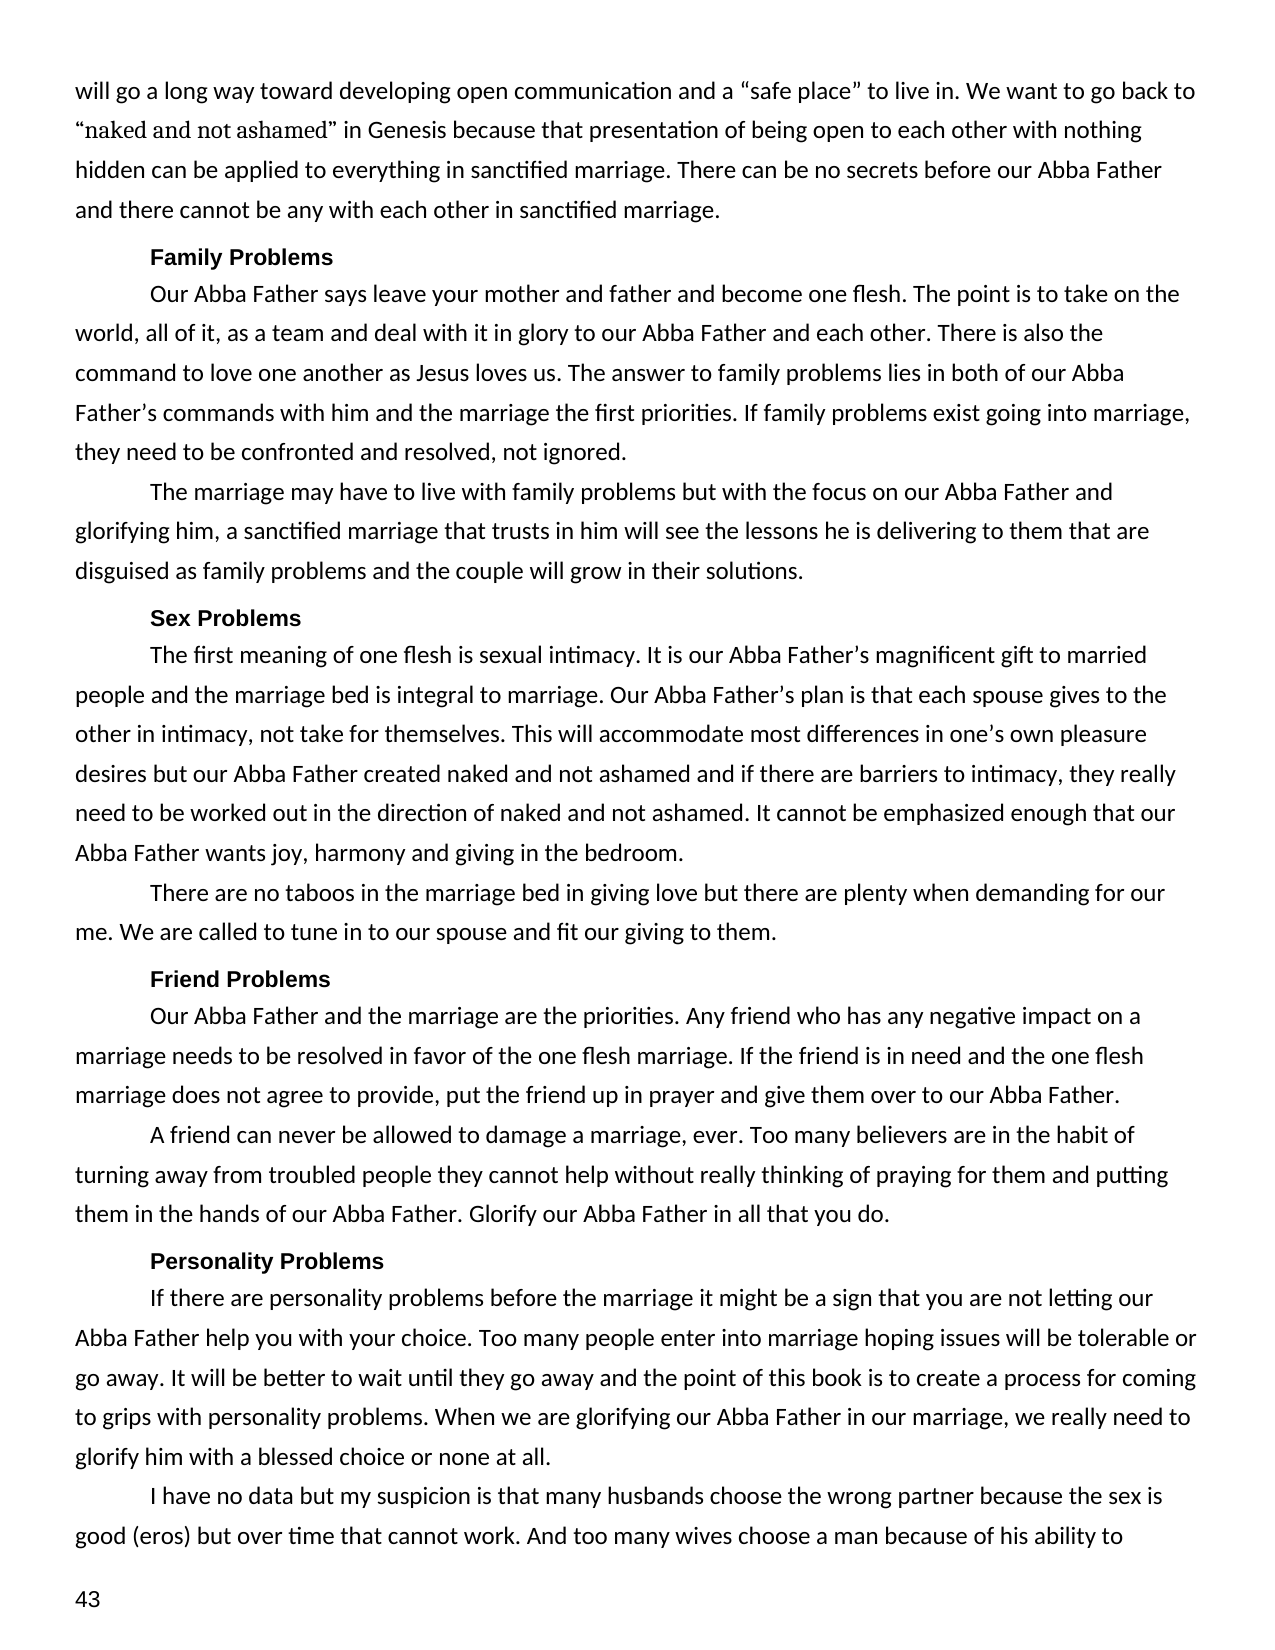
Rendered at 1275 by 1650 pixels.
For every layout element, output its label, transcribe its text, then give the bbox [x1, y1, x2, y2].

text Our Abba Father says leave your mother and father and become one flesh. The point is to take on the world, all of it, as a team and deal with it in glory to our Abba Father and each other. There is also the command to love one another as Jesus loves us. The answer to family problems lies in both of our Abba Father’s commands with him and the marriage the first priorities. If family problems exist going into marriage, they need to be confronted and resolved, not ignored. [75, 278, 1200, 467]
subtitle Personality Problems [75, 1248, 1200, 1275]
text The marriage may have to live with family problems but with the focus on our Abba Father and glorifying him, a sanctified marriage that trusts in him will see the lessons he is delivering to them that are disguised as family problems and the couple will grow in their solutions. [75, 476, 1200, 586]
text If there are personality problems before the marriage it might be a sign that you are not letting our Abba Father help you with your choice. Too many people enter into marriage hoping issues will be tolerable or go away. It will be better to wait until they go away and the point of this book is to create a process for coming to grips with personality problems. When we are glorifying our Abba Father in our marriage, we really need to glorify him with a blessed choice or none at all. [75, 1282, 1200, 1471]
text Our Abba Father and the marriage are the priorities. Any friend who has any negative impact on a marriage needs to be resolved in favor of the one flesh marriage. If the friend is in need and the one flesh marriage does not agree to provide, put the friend up in prayer and give them over to our Abba Father. [75, 1000, 1200, 1110]
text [75, 75, 1200, 224]
subtitle Friend Problems [75, 966, 1200, 993]
text The first meaning of one flesh is sexual intimacy. It is our Abba Father’s magnificent gift to married people and the marriage bed is integral to marriage. Our Abba Father’s plan is that each spouse gives to the other in intimacy, not take for themselves. This will accommodate most differences in one’s own pleasure desires but our Abba Father created naked and not ashamed and if there are barriers to intimacy, they really need to be worked out in the direction of naked and not ashamed. It cannot be emphasized enough that our Abba Father wants joy, harmony and giving in the bedroom. [75, 639, 1200, 868]
subtitle Family Problems [75, 244, 1200, 270]
text There are no taboos in the marriage bed in giving love but there are plenty when demanding for our me. We are called to tune in to our spouse and fit our giving to them. [75, 877, 1200, 947]
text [75, 1480, 1200, 1551]
subtitle Sex Problems [75, 605, 1200, 631]
text A friend can never be allowed to damage a marriage, ever. Too many believers are in the habit of turning away from troubled people they cannot help without really thinking of praying for them and putting them in the hands of our Abba Father. Glorify our Abba Father in all that you do. [75, 1119, 1200, 1229]
